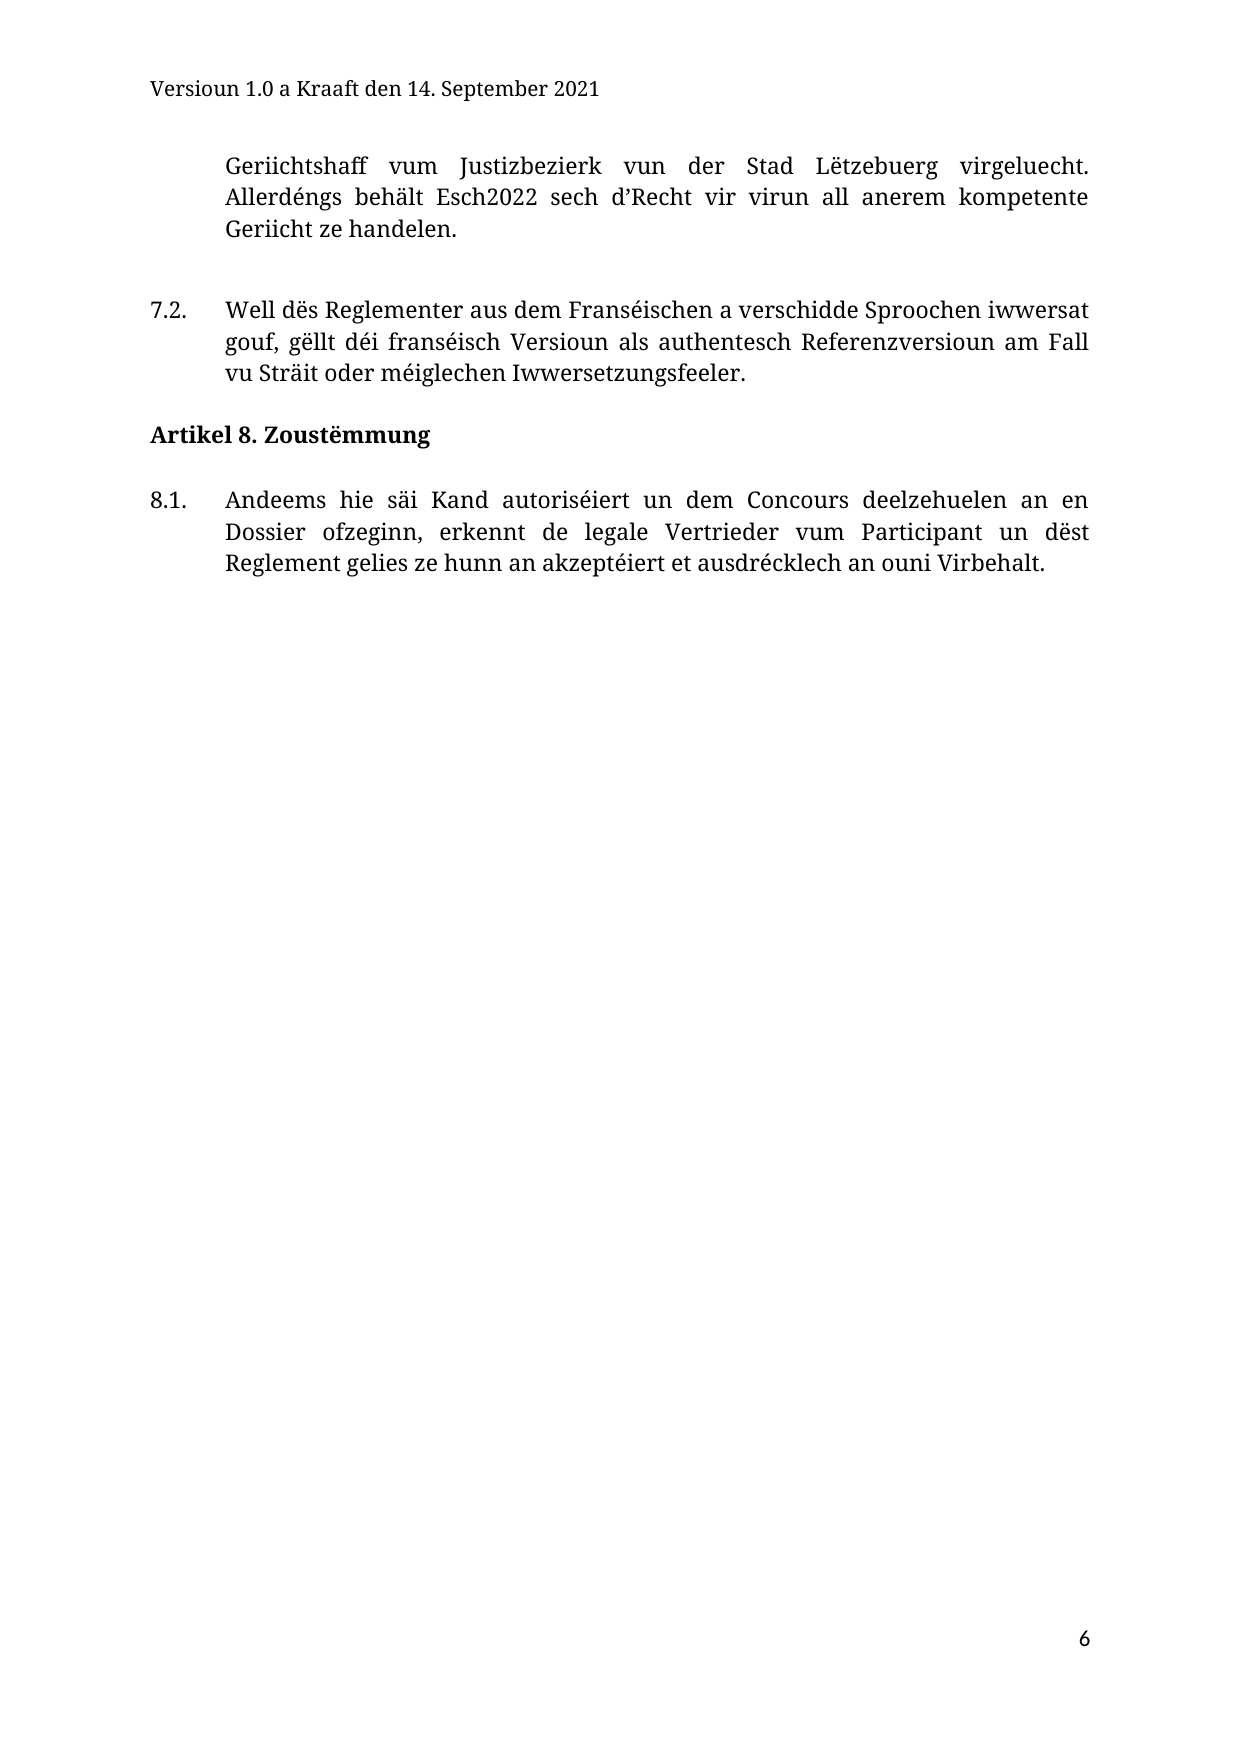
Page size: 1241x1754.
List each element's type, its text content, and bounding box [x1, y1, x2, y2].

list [150, 150, 1090, 244]
list Well dës Reglementer aus dem Franséischen a verschidde Sproochen iwwersat gouf, gëllt déi franséisch Versioun als authentesch Referenzversioun am Fall vu Sträit oder méiglechen Iwwersetzungsfeeler. [150, 294, 1090, 388]
text Artikel 8. Zoustëmmung [150, 419, 1090, 450]
list Andeems hie säi Kand autoriséiert un dem Concours deelzehuelen an en Dossier ofzeginn, erkennt de legale Vertrieder vum Participant un dëst Reglement gelies ze hunn an akzeptéiert et ausdrécklech an ouni Virbehalt. [150, 484, 1090, 578]
